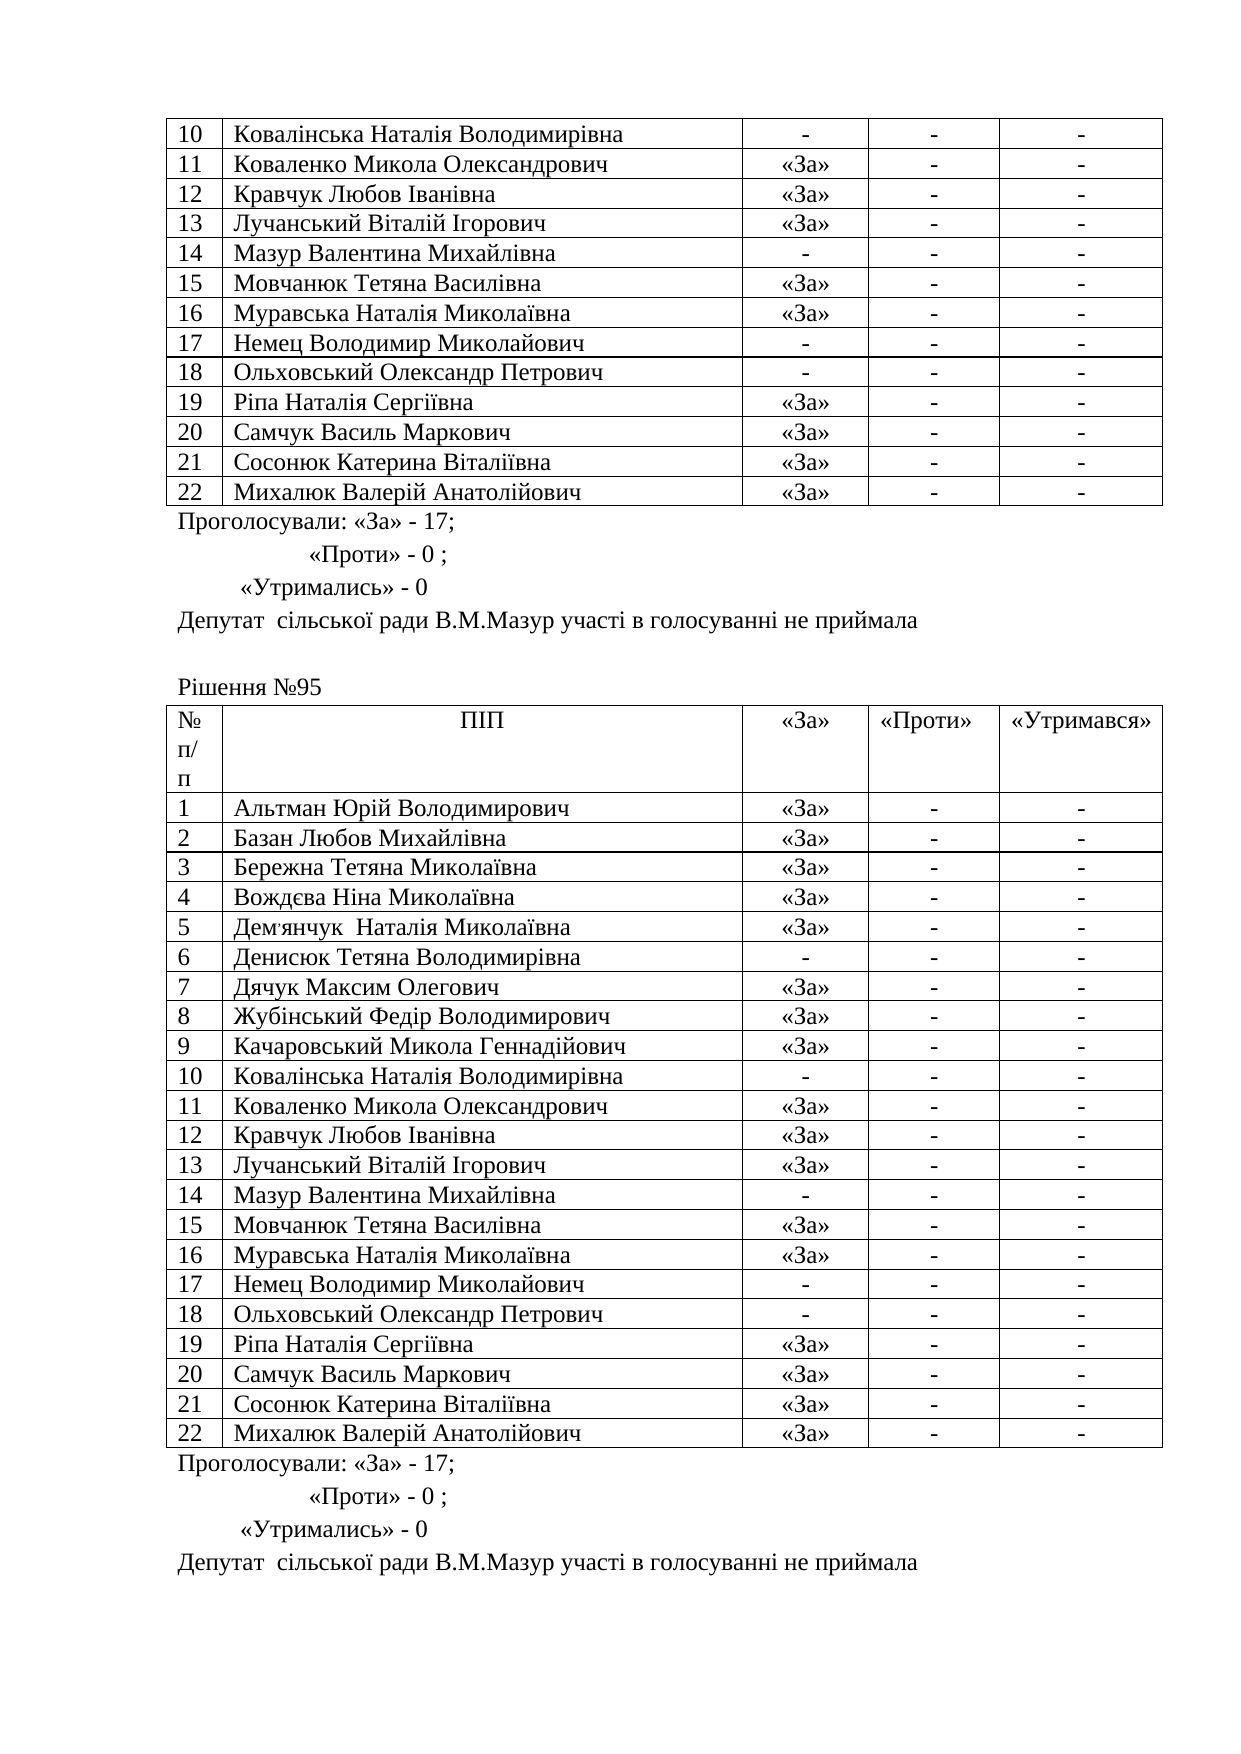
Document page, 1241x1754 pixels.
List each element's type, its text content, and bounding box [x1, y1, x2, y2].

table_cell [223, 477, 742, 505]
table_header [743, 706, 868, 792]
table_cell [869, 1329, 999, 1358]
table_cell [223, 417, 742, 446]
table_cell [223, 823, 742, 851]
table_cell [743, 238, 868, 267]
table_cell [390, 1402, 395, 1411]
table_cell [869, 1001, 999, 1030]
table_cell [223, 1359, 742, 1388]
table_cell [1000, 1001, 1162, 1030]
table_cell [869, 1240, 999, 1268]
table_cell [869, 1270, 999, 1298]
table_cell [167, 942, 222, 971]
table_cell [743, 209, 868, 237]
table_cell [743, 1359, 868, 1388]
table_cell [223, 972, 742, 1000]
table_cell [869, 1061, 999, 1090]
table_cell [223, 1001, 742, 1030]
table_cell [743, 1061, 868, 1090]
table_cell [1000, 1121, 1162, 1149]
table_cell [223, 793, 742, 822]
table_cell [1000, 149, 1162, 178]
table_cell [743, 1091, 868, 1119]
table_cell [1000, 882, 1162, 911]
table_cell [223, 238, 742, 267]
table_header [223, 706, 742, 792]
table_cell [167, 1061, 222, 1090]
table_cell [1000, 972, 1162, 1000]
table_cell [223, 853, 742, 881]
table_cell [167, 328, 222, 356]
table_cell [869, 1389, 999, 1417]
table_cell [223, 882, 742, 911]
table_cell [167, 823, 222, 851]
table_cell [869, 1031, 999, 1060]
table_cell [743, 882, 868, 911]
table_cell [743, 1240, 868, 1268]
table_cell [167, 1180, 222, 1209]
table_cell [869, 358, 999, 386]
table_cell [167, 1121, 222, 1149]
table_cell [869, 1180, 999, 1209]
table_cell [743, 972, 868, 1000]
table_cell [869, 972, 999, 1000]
text Депутат сільської ради В.М.Мазур участі в голосуванні не приймала [177, 606, 1152, 634]
text «Проти» - 0 ; [177, 539, 1152, 568]
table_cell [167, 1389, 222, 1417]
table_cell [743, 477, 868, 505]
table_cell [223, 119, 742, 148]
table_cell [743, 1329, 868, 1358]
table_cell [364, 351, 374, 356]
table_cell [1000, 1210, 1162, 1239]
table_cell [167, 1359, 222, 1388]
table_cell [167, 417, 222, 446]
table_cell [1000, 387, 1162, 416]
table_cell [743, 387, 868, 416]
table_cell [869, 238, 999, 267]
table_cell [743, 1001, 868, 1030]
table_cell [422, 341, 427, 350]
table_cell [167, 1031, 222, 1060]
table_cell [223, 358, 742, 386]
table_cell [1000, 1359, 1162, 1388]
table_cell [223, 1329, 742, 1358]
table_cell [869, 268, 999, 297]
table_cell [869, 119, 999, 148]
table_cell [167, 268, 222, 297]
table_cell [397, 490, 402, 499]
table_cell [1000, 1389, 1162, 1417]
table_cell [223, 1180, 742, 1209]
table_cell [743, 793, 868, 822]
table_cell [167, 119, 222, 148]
text Депутат сільської ради В.М.Мазур участі в голосуванні не приймала [177, 1547, 1152, 1576]
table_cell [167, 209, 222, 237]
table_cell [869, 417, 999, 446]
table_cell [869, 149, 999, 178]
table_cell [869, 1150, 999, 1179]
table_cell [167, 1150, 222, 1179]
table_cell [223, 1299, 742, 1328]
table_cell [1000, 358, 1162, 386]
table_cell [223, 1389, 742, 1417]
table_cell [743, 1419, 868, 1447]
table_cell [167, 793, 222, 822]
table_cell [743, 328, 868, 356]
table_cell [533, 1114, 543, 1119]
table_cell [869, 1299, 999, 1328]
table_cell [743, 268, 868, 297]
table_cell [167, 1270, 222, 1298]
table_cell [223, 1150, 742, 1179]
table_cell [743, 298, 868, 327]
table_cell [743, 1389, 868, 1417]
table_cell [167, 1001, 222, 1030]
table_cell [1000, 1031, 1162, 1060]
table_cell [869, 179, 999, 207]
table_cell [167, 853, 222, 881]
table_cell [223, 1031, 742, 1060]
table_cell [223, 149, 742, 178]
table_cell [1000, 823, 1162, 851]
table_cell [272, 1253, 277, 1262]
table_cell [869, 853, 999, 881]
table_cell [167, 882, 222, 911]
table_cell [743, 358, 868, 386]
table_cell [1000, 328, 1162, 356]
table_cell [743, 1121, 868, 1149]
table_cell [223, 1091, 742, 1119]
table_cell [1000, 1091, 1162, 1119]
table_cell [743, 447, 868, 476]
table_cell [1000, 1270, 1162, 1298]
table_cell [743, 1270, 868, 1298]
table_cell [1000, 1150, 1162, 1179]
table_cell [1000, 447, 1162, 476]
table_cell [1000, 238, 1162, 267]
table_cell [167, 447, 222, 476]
text Рішення №95 [177, 672, 1152, 700]
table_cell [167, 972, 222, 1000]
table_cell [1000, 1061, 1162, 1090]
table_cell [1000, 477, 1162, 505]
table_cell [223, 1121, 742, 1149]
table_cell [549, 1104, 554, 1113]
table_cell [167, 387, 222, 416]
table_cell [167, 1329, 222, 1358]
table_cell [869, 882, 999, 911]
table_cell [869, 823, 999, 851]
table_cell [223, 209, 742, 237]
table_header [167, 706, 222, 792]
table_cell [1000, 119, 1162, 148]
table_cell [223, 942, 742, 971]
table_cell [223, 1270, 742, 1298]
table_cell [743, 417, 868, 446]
text Проголосували: «За» - 17; [177, 1448, 1152, 1477]
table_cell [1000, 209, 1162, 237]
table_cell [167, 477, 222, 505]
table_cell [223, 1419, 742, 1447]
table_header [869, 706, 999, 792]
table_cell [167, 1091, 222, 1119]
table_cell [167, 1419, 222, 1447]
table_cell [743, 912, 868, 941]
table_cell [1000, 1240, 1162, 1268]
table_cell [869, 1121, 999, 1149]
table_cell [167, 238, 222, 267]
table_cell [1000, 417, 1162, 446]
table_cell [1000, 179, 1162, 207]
text «Утримались» - 0 [177, 1514, 1152, 1543]
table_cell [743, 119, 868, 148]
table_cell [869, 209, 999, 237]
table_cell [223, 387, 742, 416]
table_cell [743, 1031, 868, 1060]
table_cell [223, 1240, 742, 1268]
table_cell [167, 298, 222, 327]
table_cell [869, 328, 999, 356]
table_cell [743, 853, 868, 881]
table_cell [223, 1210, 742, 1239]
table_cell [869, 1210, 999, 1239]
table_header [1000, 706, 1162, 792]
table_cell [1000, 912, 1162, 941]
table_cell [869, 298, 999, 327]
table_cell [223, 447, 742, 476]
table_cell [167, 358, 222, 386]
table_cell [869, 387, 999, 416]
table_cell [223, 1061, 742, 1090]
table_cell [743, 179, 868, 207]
text Проголосували: «За» - 17; [177, 506, 1152, 535]
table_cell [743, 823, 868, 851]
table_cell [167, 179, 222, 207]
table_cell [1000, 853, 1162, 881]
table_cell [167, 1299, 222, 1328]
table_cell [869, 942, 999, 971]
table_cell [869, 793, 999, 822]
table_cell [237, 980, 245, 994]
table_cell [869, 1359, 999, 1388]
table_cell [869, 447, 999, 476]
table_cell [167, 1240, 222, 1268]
text «Утримались» - 0 [177, 572, 1152, 601]
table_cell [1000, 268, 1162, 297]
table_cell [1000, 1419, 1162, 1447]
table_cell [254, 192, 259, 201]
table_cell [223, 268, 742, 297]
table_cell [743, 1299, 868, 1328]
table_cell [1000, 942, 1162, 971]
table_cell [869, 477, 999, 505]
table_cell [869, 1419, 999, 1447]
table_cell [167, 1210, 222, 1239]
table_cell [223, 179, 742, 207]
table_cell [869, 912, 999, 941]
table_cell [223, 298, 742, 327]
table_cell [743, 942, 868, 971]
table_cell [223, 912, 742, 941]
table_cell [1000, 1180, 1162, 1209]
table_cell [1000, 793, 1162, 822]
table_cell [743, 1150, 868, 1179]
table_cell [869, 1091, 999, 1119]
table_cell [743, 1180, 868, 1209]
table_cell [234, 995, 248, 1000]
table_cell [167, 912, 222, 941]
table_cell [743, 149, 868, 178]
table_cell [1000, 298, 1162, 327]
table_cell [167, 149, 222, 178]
text «Проти» - 0 ; [177, 1481, 1152, 1510]
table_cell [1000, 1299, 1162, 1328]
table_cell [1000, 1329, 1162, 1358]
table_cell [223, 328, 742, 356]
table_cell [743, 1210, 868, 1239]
